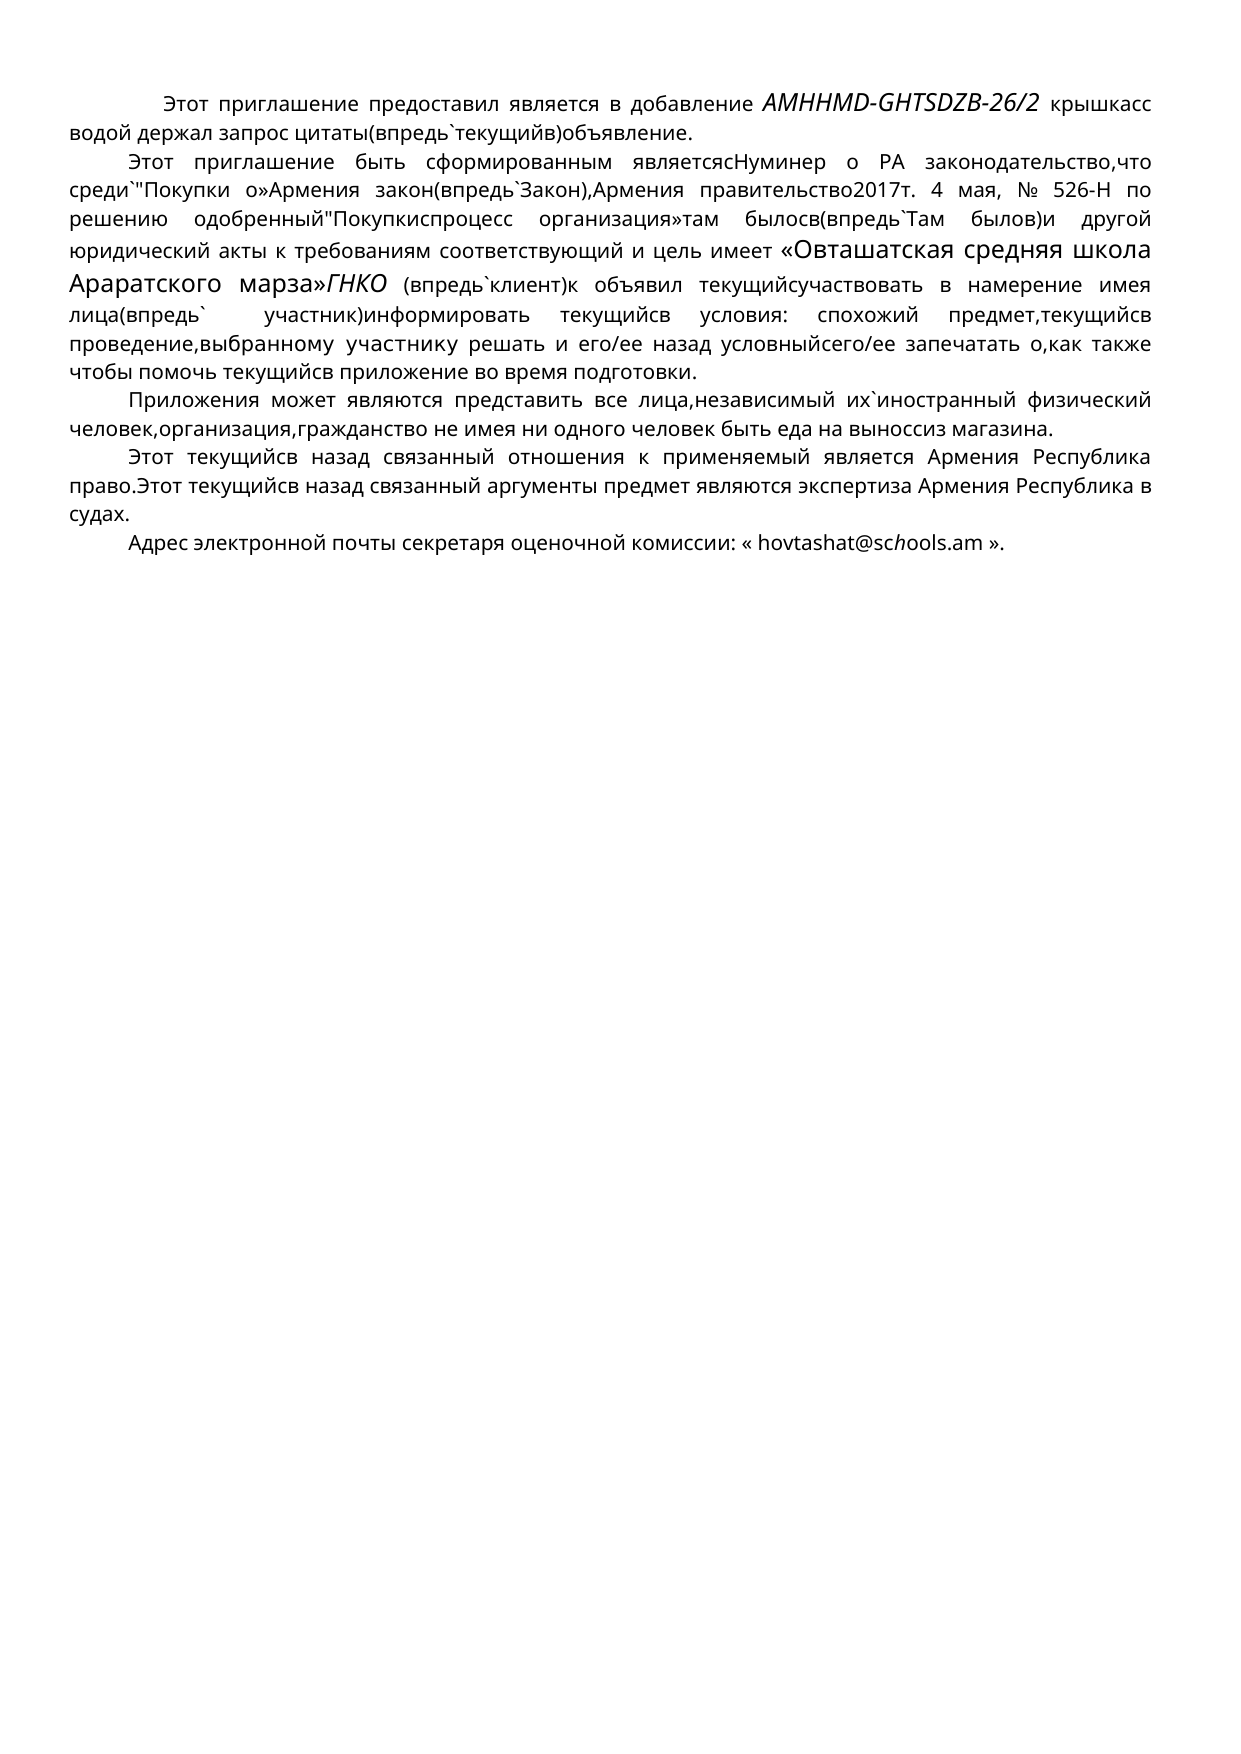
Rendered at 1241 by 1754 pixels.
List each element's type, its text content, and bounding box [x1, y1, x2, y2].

text Этот текущийсв назад связанный отношения к применяемый является Армения Республика право.Этот текущийсв назад связанный аргументы предмет являются экспертиза Армения Республика в судах. [69, 442, 1152, 528]
text Приложения может являются представить все лица,независимый их`иностранный физический человек,организация,гражданство не имея ни одного человек быть еда на выноссиз магазина. [69, 386, 1152, 442]
text Этот приглашение быть сформированным являетсясНуминер о РА законодательство,что среди`"Покупки о»Армения закон(впредь`Закон),Армения правительство2017т. 4 мая, № 526-Н по решению одобренный"Покупкиспроцесс организация»там былосв(впредь`Там былов)и другой юридический акты к требованиям соответствующий и цель имеет «Овташатская средняя школа Араратского марза»ГНКО (впредь`клиент)к объявил текущийсучаствовать в намерение имея лица(впредь` участник)информировать текущийсв условия: спохожий предмет,текущийсв проведение,выбранному участнику решать и его/ее назад условныйсего/ее запечатать о,как также чтобы помочь текущийсв приложение во время подготовки. [69, 147, 1152, 386]
text Адрес электронной почты секретаря оценочной комиссии: « hovtashat@schools.am ». [69, 528, 1152, 556]
text Этот приглашение предоставил является в добавление AMHHMD-GHTSDZB-26/2 крышкасс водой держал запрос цитаты(впредь`текущийв)объявление. [69, 84, 1152, 147]
